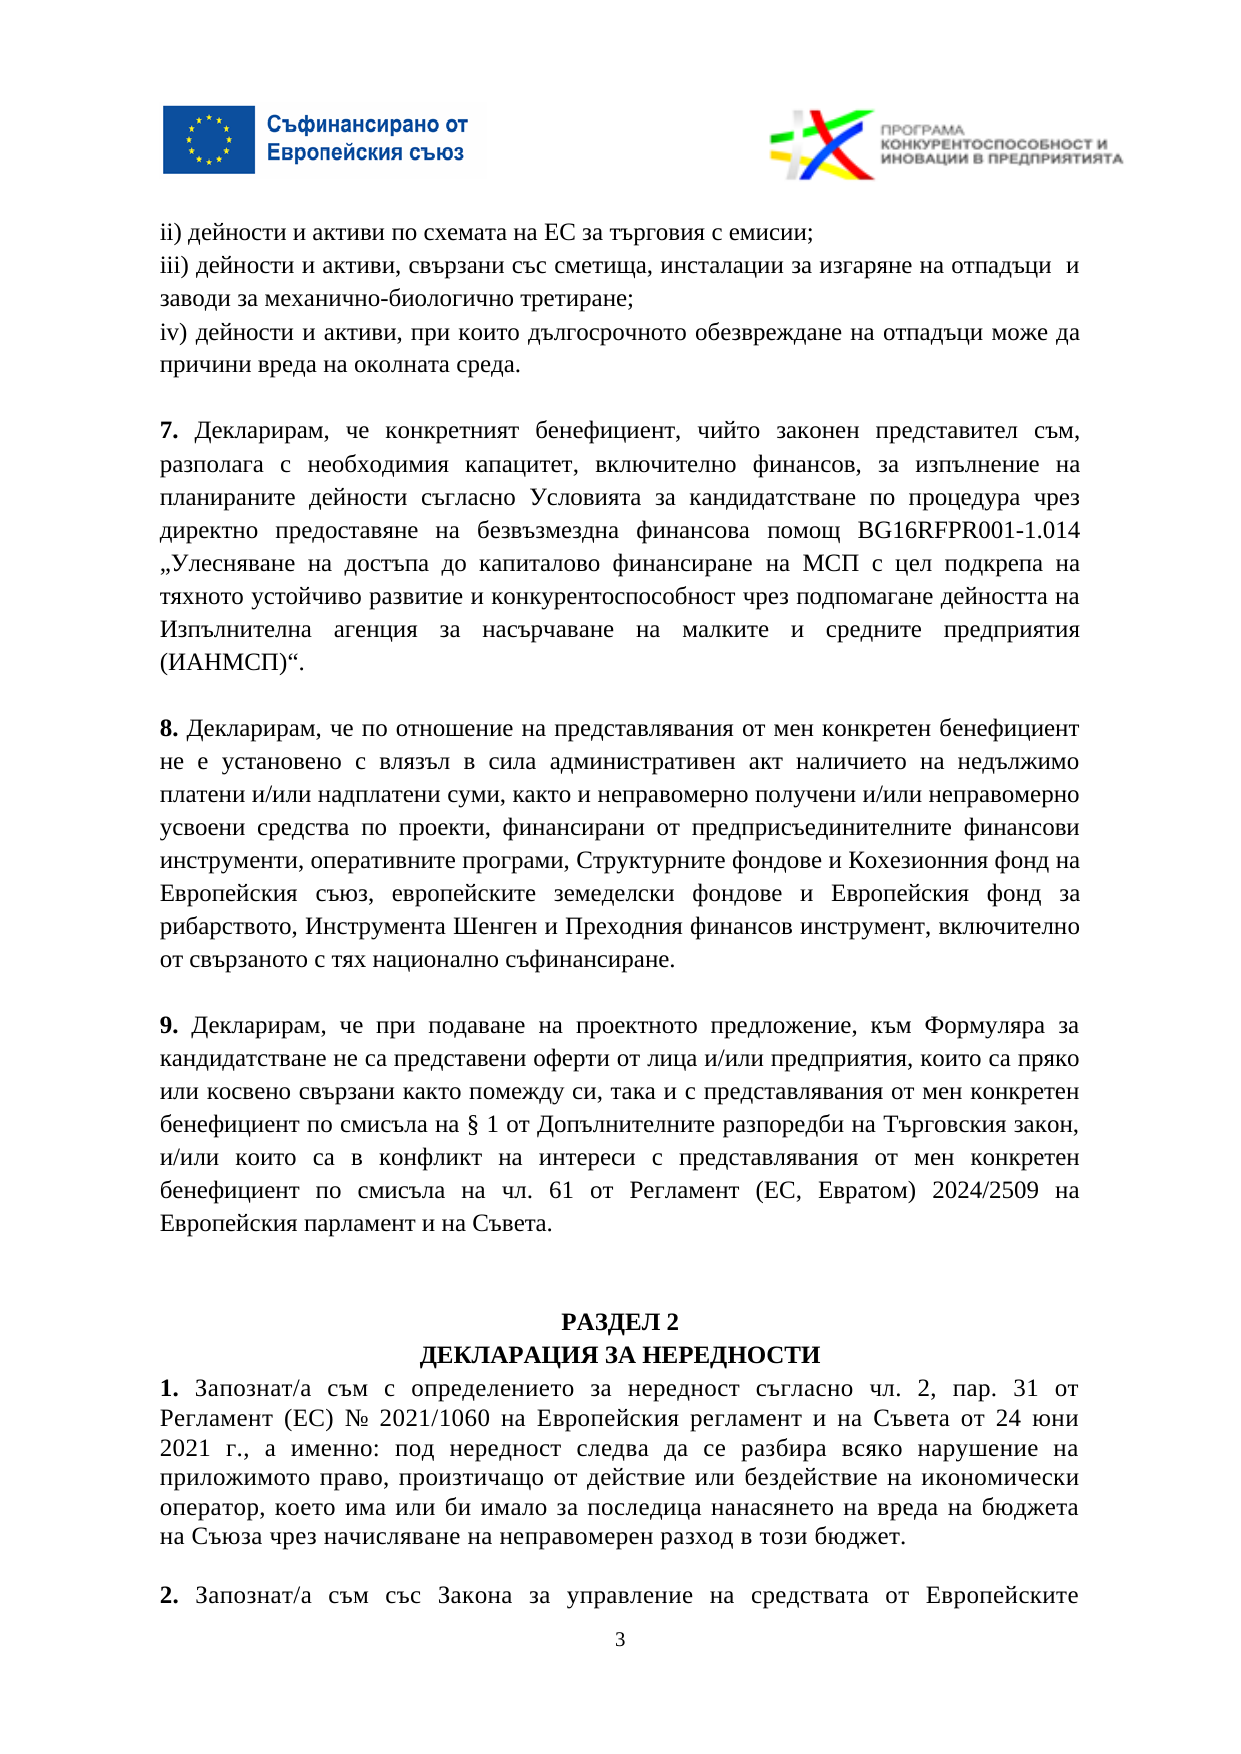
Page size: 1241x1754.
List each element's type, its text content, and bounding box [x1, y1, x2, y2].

text РАЗДЕЛ 2 [159, 1307, 1081, 1336]
text iv) дейности и активи, при които дългосрочното обезвреждане на отпадъци може да причини вреда на околната среда. [159, 317, 1081, 378]
text 8. Декларирам, че по отношение на представлявания от мен конкретен бенефициент не е установено с влязъл в сила административен акт наличието на недължимо платени и/или надплатени суми, както и неправомерно получени и/или неправомерно усвоени средства по проекти, финансирани от предприсъединителните финансови инструменти, оперативните програми, Структурните фондове и Кохезионния фонд на Европейския съюз, европейските земеделски фондове и Европейския фонд за рибарството, Инструмента Шенген и Преходния финансов инструмент, включително от свързаното с тях национално съфинансиране. [159, 713, 1081, 973]
text ДЕКЛАРАЦИЯ ЗА НЕРЕДНОСТИ [159, 1340, 1081, 1369]
text 7. Декларирам, че конкретният бенефициент, чийто законен представител съм, разполага с необходимия капацитет, включително финансов, за изпълнение на планираните дейности съгласно Условията за кандидатстване по процедура чрез директно предоставяне на безвъзмездна финансова помощ BG16RFPR001-1.014 „Улесняване на достъпа до капиталово финансиране на МСП с цел подкрепа на тяхното устойчиво развитие и конкурентоспособност чрез подпомагане дейността на Изпълнителна агенция за насърчаване на малките и средните предприятия (ИАНМСП)“. [159, 416, 1081, 676]
text ii) дейности и активи по схемата на ЕС за търговия с емисии; [159, 217, 1081, 246]
picture [159, 102, 487, 179]
text 1. Запознат/а съм с определението за нередност съгласно чл. 2, пар. 31 от Регламент (ЕС) № 2021/1060 на Европейския регламент и на Съвета от 24 юни 2021 г., а именно: под нередност следва да се разбира всяко нарушение на приложимото право, произтичащо от действие или бездействие на икономически оператор, което има или би имало за последица нанасянето на вреда на бюджета на Съюза чрез начисляване на неправомерен разход в този бюджет. [159, 1373, 1081, 1551]
picture [768, 102, 1127, 189]
text 9. Декларирам, че при подаване на проектното предложение, към Формуляра за кандидатстване не са представени оферти от лица и/или предприятия, които са пряко или косвено свързани както помежду си, така и с представлявания от мен конкретен бенефициент по смисъла на § 1 от Допълнителните разпоредби на Търговския закон, и/или които са в конфликт на интереси с представлявания от мен конкретен бенефициент по смисъла на чл. 61 от Регламент (ЕС, Евратом) 2024/2509 на Европейския парламент и на Съвета. [159, 1010, 1081, 1237]
text iii) дейности и активи, свързани със сметища, инсталации за изгаряне на отпадъци и заводи за механично-биологично третиране; [159, 251, 1081, 312]
